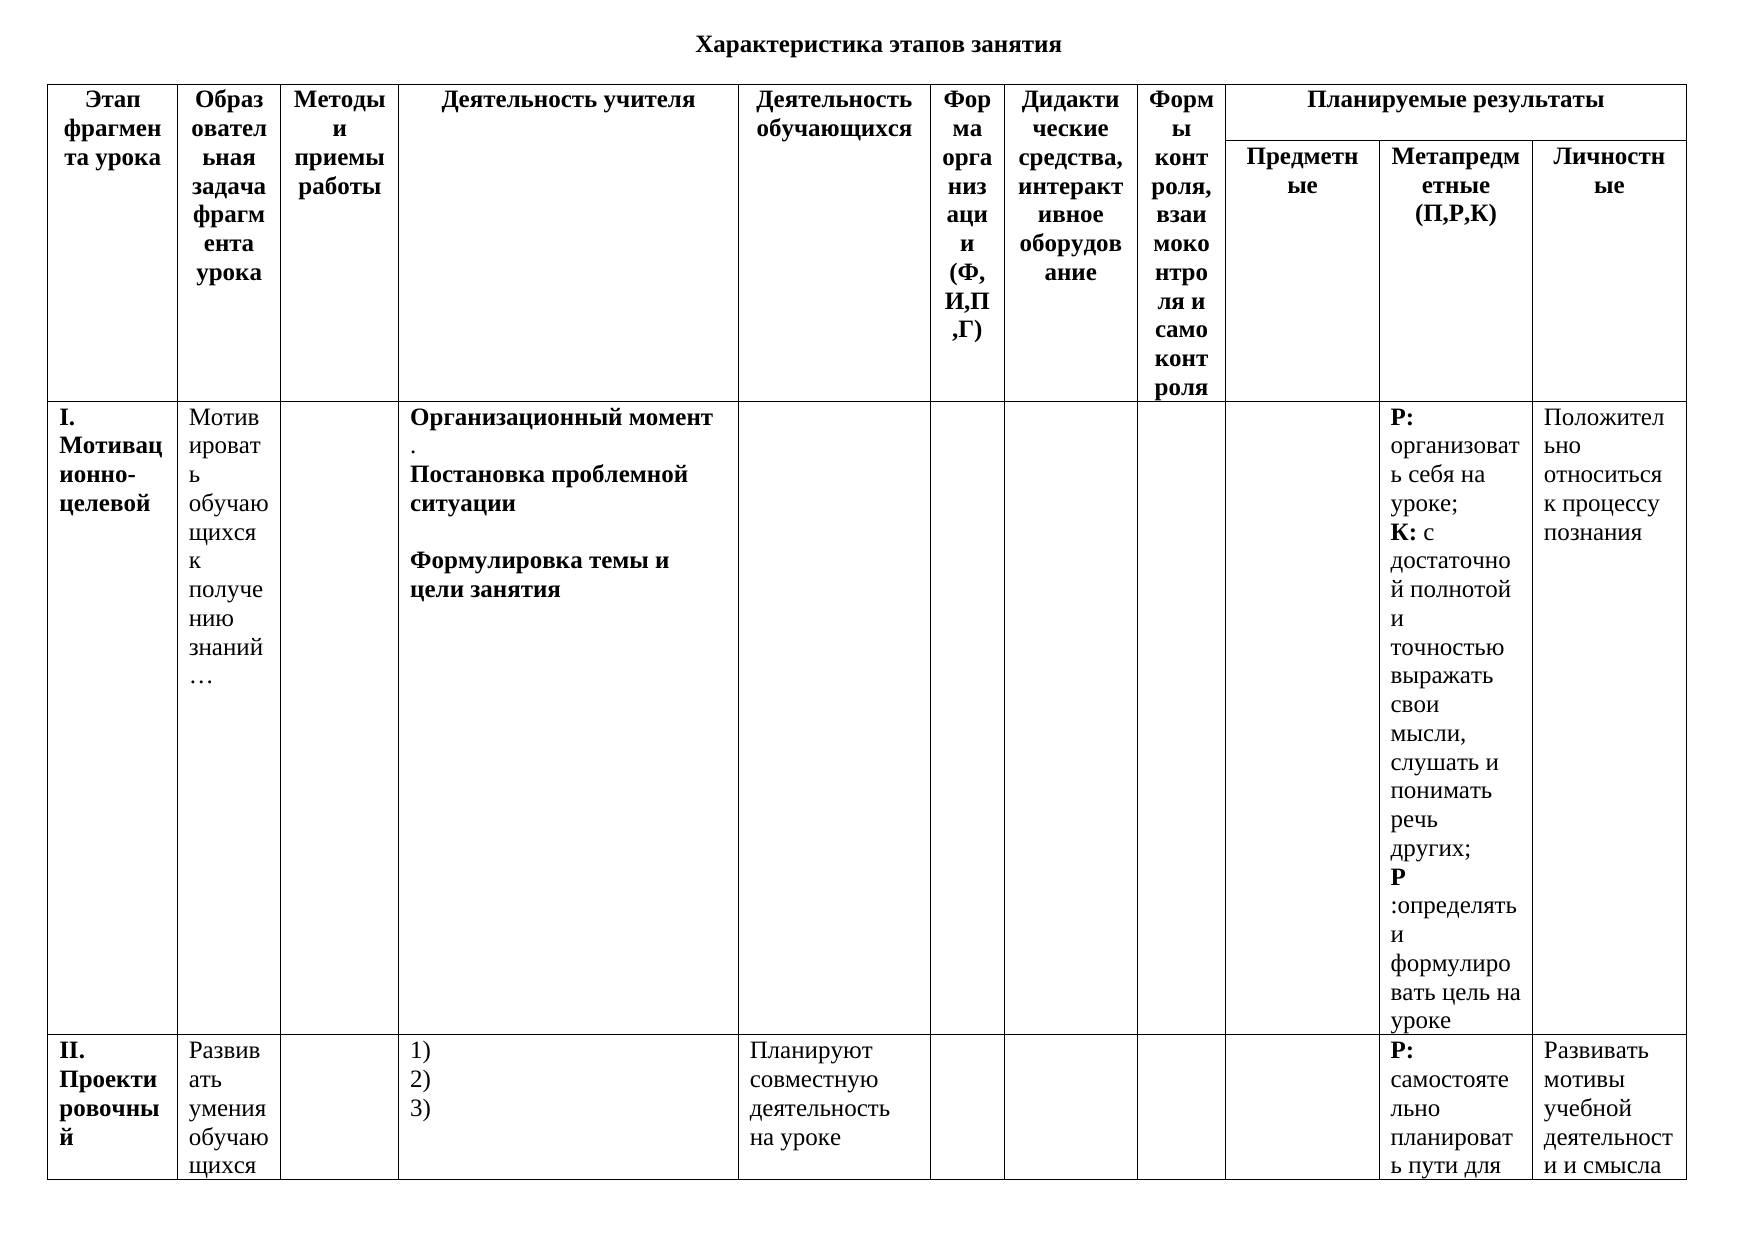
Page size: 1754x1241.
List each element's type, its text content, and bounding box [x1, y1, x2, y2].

table_cell Метапредметные (П,Р,К) [1380, 141, 1532, 401]
table_header Форма организации (Ф,И,П,Г) [931, 85, 1004, 401]
table_header Этап фрагмента урока [48, 85, 177, 401]
table_cell Р: организовать себя на уроке; К: с достаточной полнотой и точностью выражать свои мысли, слушать и понимать речь других; Р:определять и формулировать цель на уроке [1380, 402, 1532, 1034]
table_cell II. Проектировочный [48, 1035, 177, 1179]
table_header Планируемые результаты [1226, 85, 1686, 140]
table_cell [1226, 1035, 1379, 1179]
table_header Деятельность обучающихся [739, 85, 930, 401]
table_cell I. Мотивационно-целевой [48, 402, 177, 1034]
table_header Дидактические средства, интерактивное оборудование [1005, 85, 1137, 401]
table_cell Мотивировать обучающихся к получению знаний… [178, 402, 280, 1034]
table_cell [1380, 1035, 1532, 1179]
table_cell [178, 1035, 280, 1179]
table_cell [281, 1035, 398, 1179]
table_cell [739, 1035, 930, 1179]
table_cell [1138, 402, 1225, 1034]
table_cell [739, 402, 930, 1034]
table_cell [1005, 1035, 1137, 1179]
table_cell 1) 2) 3) [399, 1035, 738, 1179]
table_cell Организационный момент . Постановка проблемной ситуации Формулировка темы и цели занятия [399, 402, 738, 1034]
table_cell [931, 1035, 1004, 1179]
table_cell Личностные [1533, 141, 1686, 401]
table_cell [1005, 402, 1137, 1034]
table_cell Предметные [1226, 141, 1379, 401]
table_cell [931, 402, 1004, 1034]
table_cell [1226, 402, 1379, 1034]
table_header Образовательная задача фрагмента урока [178, 85, 280, 401]
table_cell [1138, 1035, 1225, 1179]
table_header Формы контроля, взаимоконтроля и самоконтроля [1138, 85, 1225, 401]
table_cell Положительно относиться к процессу познания [1533, 402, 1686, 1034]
table_header Методы и приемы работы [281, 85, 398, 401]
table_header Деятельность учителя [399, 85, 738, 401]
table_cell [1533, 1035, 1686, 1179]
text Характеристика этапов занятия [59, 29, 1698, 58]
table_cell [281, 402, 398, 1034]
